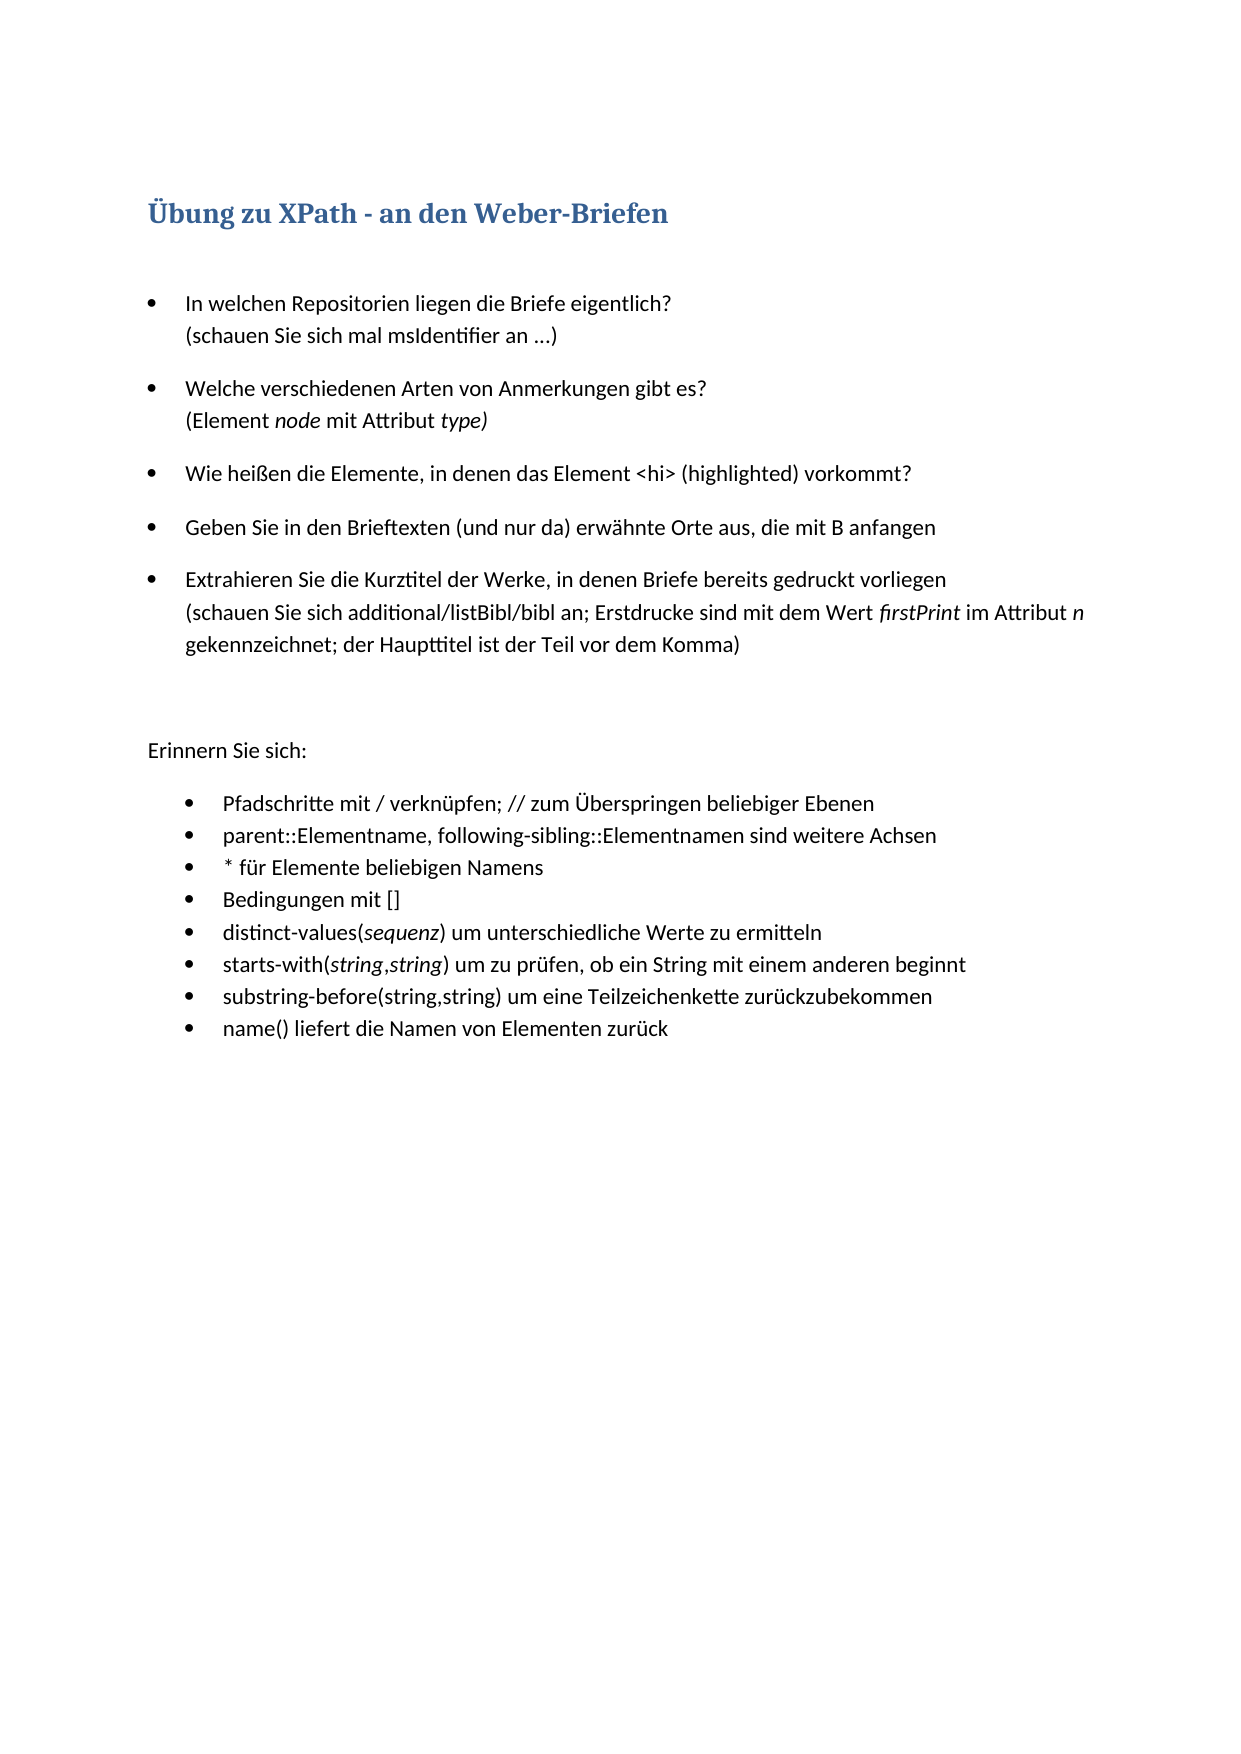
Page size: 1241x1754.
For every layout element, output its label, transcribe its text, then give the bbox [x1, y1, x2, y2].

list distinct-values(sequenz) um unterschiedliche Werte zu ermitteln [185, 918, 1093, 946]
list substring-before(string,string) um eine Teilzeichenkette zurückzubekommen [185, 982, 1093, 1010]
list starts-with(string,string) um zu prüfen, ob ein String mit einem anderen beginnt [185, 950, 1093, 978]
list Wie heißen die Elemente, in denen das Element <hi> (highlighted) vorkommt? [148, 459, 1093, 488]
list Extrahieren Sie die Kurztitel der Werke, in denen Briefe bereits gedruckt vorliegen (schauen Sie sich additional/listBibl/bibl an; Erstdrucke sind mit dem Wert firstPrint im Attribut n gekennzeichnet; der Haupttitel ist der Teil vor dem Komma) [148, 566, 1093, 658]
list Geben Sie in den Brieftexten (und nur da) erwähnte Orte aus, die mit B anfangen [148, 513, 1093, 541]
subtitle Übung zu XPath - an den Weber-Briefen [148, 198, 1093, 231]
list Welche verschiedenen Arten von Anmerkungen gibt es? (Element node mit Attribut type) [148, 374, 1093, 434]
list name() liefert die Namen von Elementen zurück [185, 1014, 1093, 1042]
text Erinnern Sie sich: [148, 736, 1093, 764]
list parent::Elementname, following-sibling::Elementnamen sind weitere Achsen [185, 821, 1093, 849]
list * für Elemente beliebigen Namens [185, 853, 1093, 881]
list Bedingungen mit [] [185, 886, 1093, 914]
list In welchen Repositorien liegen die Briefe eigentlich? (schauen Sie sich mal msIdentifier an ...) [148, 289, 1093, 349]
list Pfadschritte mit / verknüpfen; // zum Überspringen beliebiger Ebenen [185, 789, 1093, 817]
